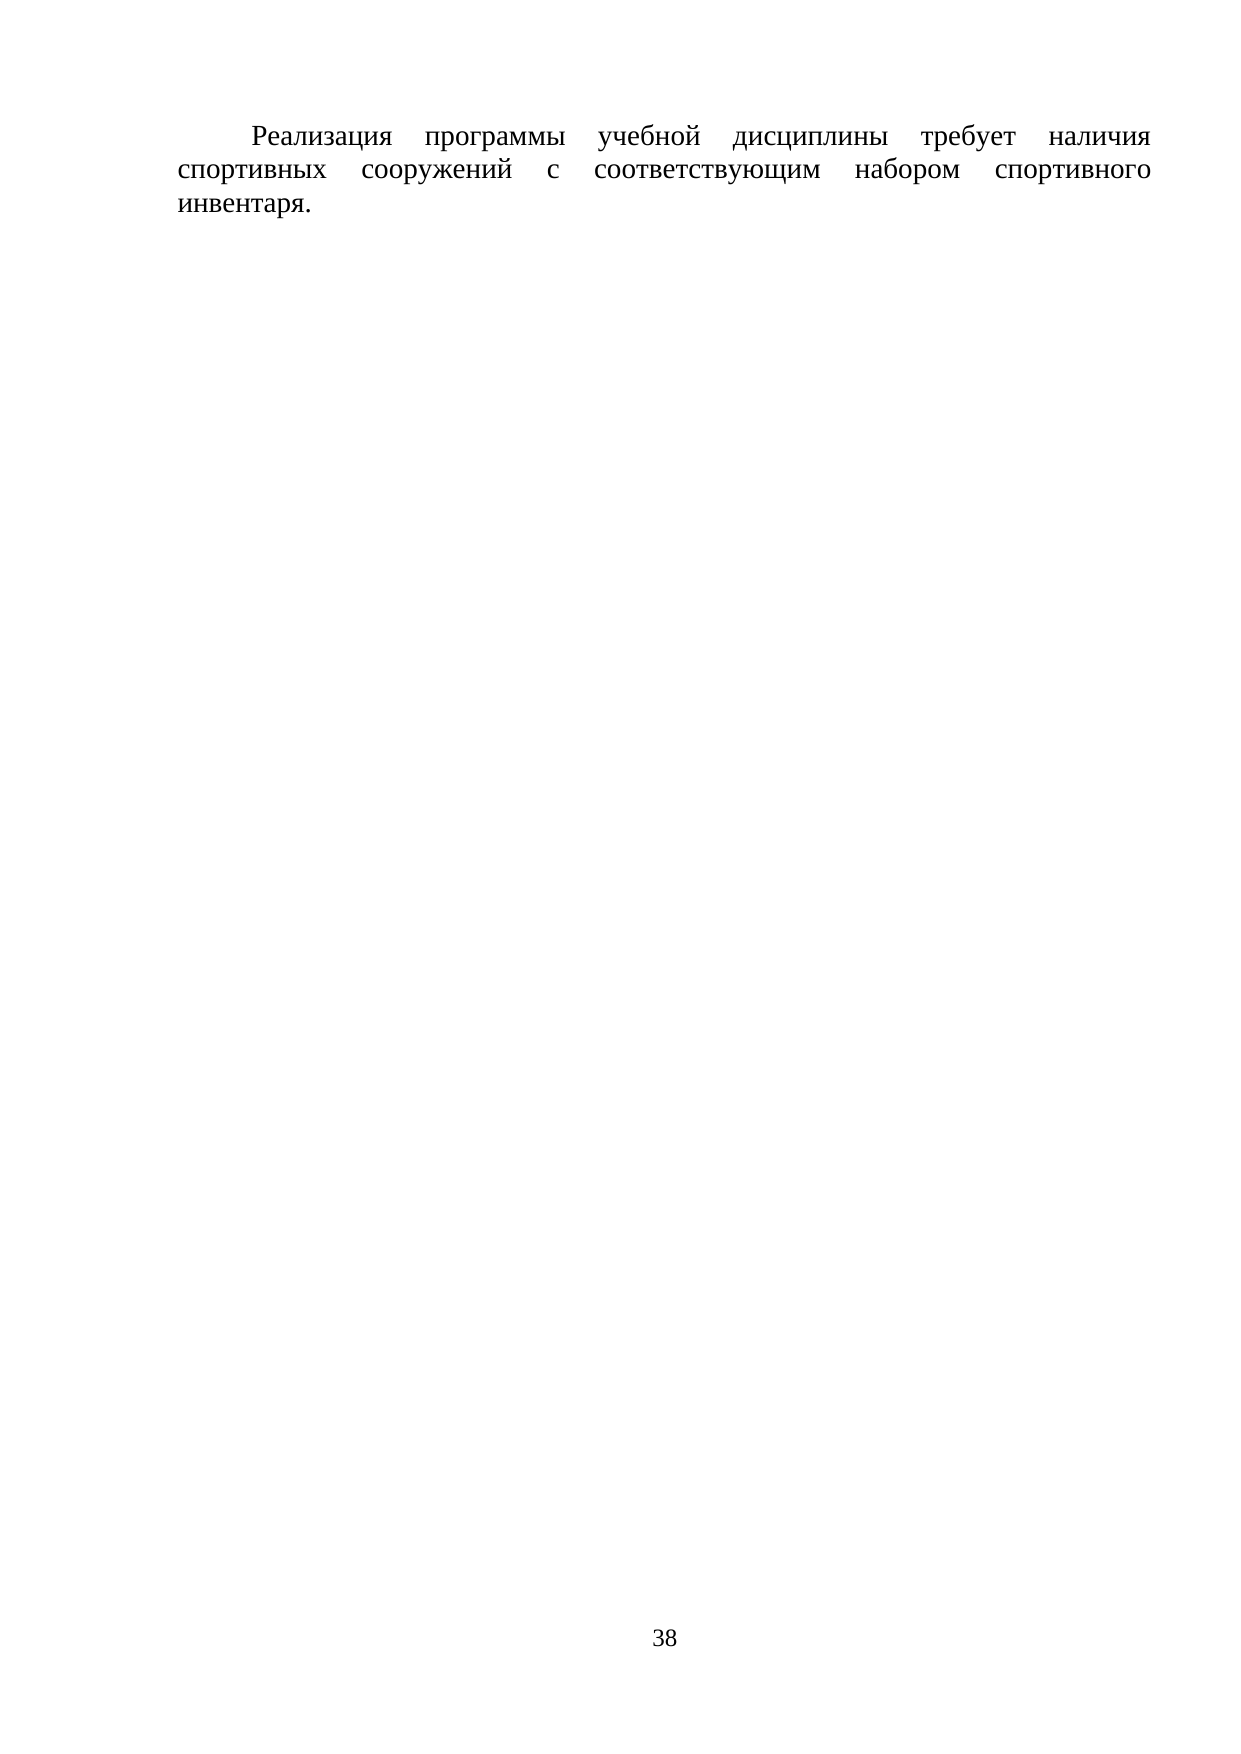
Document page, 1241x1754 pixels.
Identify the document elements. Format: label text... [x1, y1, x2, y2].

text Реализация программы учебной дисциплины требует наличия спортивных сооружений с соответствующим набором спортивного инвентаря. [177, 118, 1152, 219]
